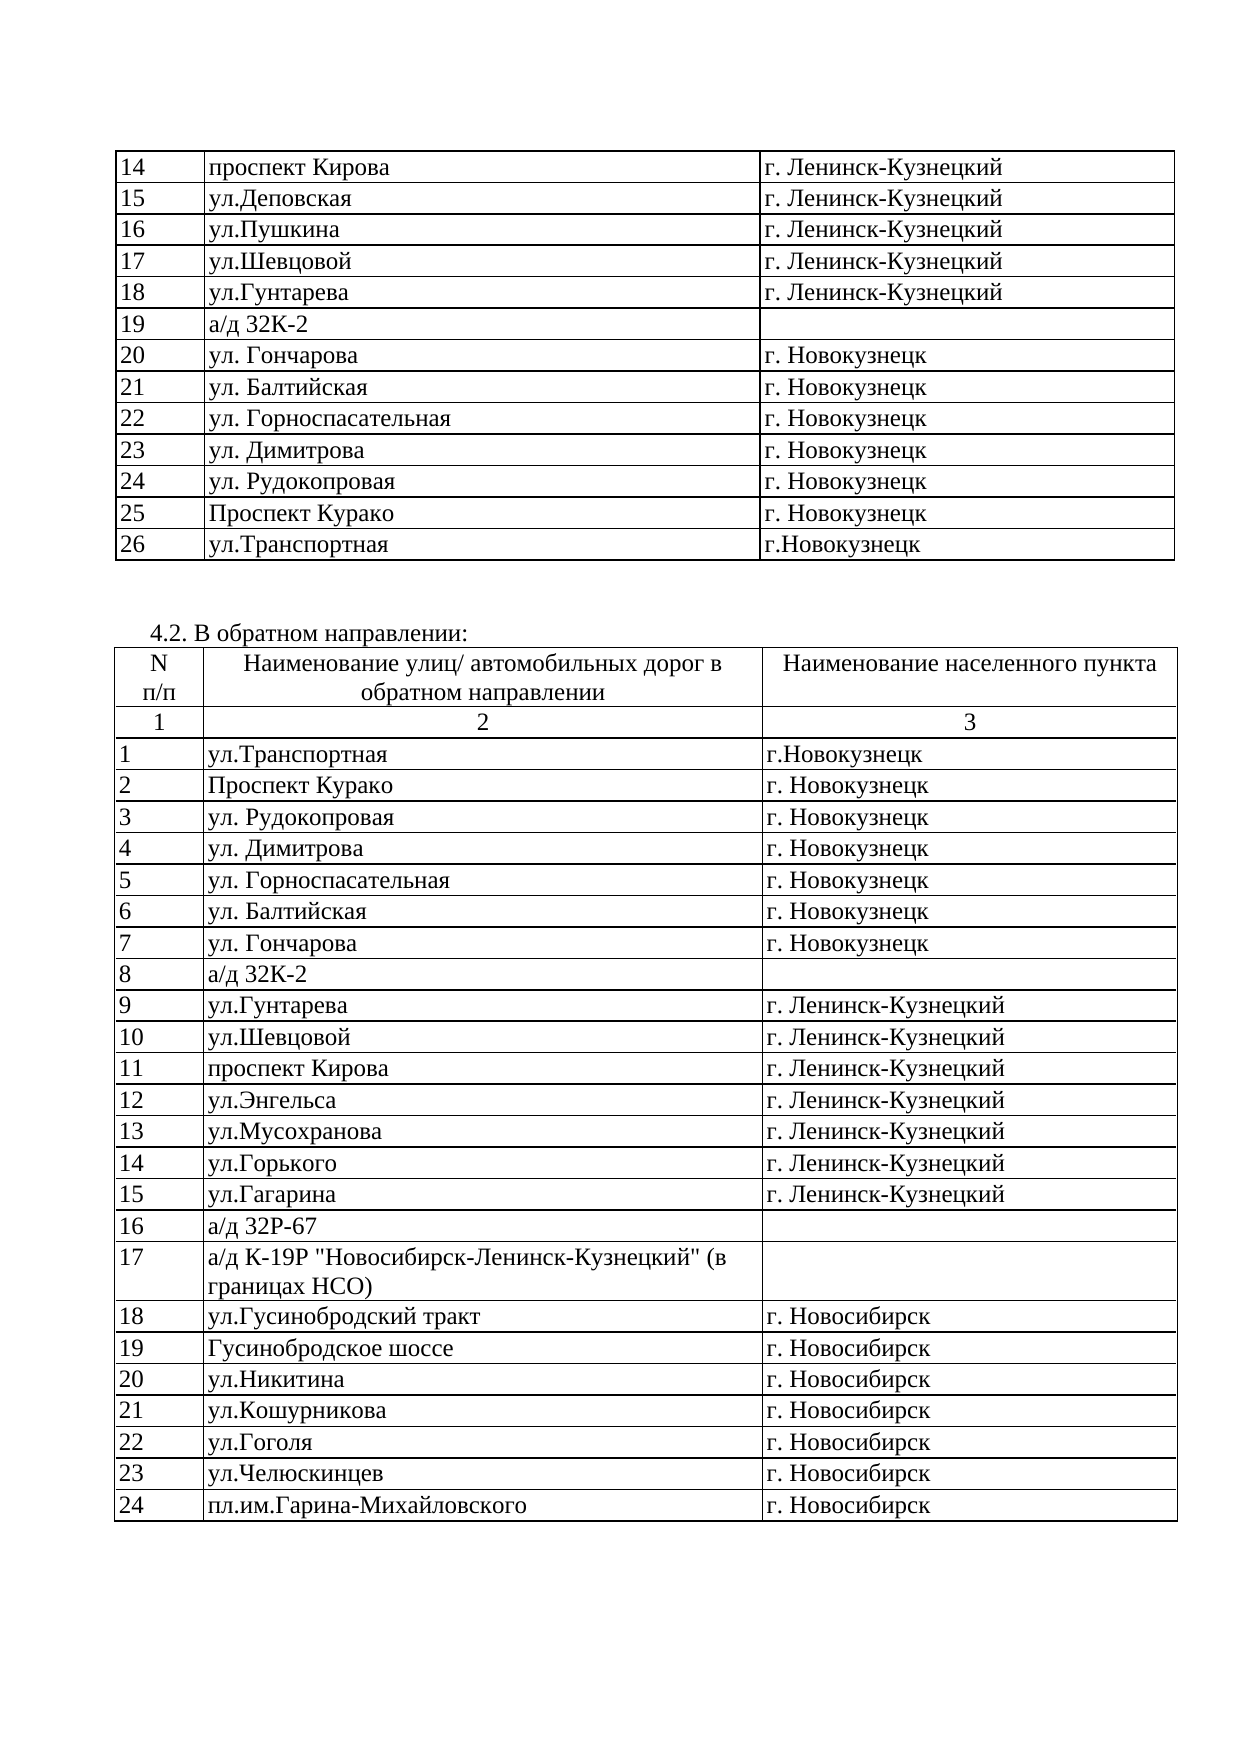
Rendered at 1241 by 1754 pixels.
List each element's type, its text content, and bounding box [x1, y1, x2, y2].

table_cell 22 [117, 403, 204, 433]
text 4.2. В обратном направлении: [150, 618, 1090, 647]
table_cell ул.Челюскинцев [204, 1459, 762, 1488]
table_cell 2 [204, 707, 762, 737]
table_cell проспект Кирова [205, 152, 759, 181]
table_cell г. Новокузнецк [761, 340, 1174, 370]
table_cell г.Новокузнецк [763, 737, 1177, 769]
table_cell 17 [117, 246, 204, 276]
table_cell 16 [115, 1210, 203, 1241]
table_cell 25 [117, 498, 204, 527]
table_cell 13 [115, 1116, 203, 1146]
table_header Наименование улиц/ автомобильных дорог в обратном направлении [204, 648, 762, 706]
table_cell 15 [117, 183, 204, 213]
table_cell 21 [115, 1395, 203, 1426]
table_cell 18 [117, 277, 204, 307]
table_cell 17 [115, 1242, 203, 1300]
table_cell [761, 152, 1174, 181]
table_cell [763, 1209, 1177, 1241]
table_cell ул.Горького [204, 1148, 762, 1178]
table_header Наименование населенного пункта [763, 648, 1177, 706]
table_cell г. Ленинск-Кузнецкий [763, 1115, 1177, 1146]
table_cell 5 [115, 864, 203, 894]
table_cell 14 [115, 1147, 203, 1178]
table_cell 22 [115, 1427, 203, 1457]
table_cell ул. Балтийская [204, 896, 762, 926]
table_cell Проспект Курако [205, 498, 759, 527]
table_cell 9 [115, 990, 203, 1020]
table_cell ул.Гагарина [204, 1179, 762, 1209]
table_cell ул. Гончарова [204, 928, 762, 957]
table_cell г. Ленинск-Кузнецкий [763, 1083, 1177, 1115]
table_cell 3 [115, 801, 203, 832]
table_cell ул. Рудокопровая [205, 466, 759, 496]
table_cell 21 [117, 372, 204, 402]
table_cell г. Новокузнецк [763, 832, 1177, 863]
table_cell ул. Гончарова [205, 340, 759, 370]
table_cell ул.Транспортная [205, 529, 759, 559]
table_cell 4 [115, 833, 203, 863]
table_cell ул.Шевцовой [204, 1022, 762, 1052]
table_cell 20 [115, 1364, 203, 1394]
table_cell ул. Димитрова [205, 435, 759, 464]
table_cell 14 [117, 152, 204, 181]
table_cell 8 [115, 959, 203, 989]
table_cell г. Новокузнецк [763, 769, 1177, 800]
table_cell 7 [115, 927, 203, 957]
table_cell ул. Горноспасательная [205, 403, 759, 433]
table_cell г. Новосибирск [763, 1331, 1177, 1363]
table_cell пл.им.Гарина-Михайловского [204, 1490, 762, 1520]
table_cell г. Ленинск-Кузнецкий [763, 1052, 1177, 1083]
table_cell г. Ленинск-Кузнецкий [763, 989, 1177, 1020]
table_cell г. Ленинск-Кузнецкий [761, 277, 1174, 307]
table_cell 11 [115, 1053, 203, 1083]
table_cell а/д 32К-2 [204, 959, 762, 989]
table_cell ул.Мусохранова [204, 1116, 762, 1146]
table_cell [763, 958, 1177, 989]
table_cell г. Ленинск-Кузнецкий [761, 246, 1174, 276]
table_cell г. Новокузнецк [761, 372, 1174, 402]
table_cell г. Новосибирск [763, 1489, 1177, 1520]
table_cell г. Новокузнецк [763, 895, 1177, 926]
table_cell 19 [117, 309, 204, 339]
table_cell г. Новосибирск [763, 1457, 1177, 1488]
table_cell ул.Деповская [205, 183, 759, 213]
table_cell г. Новокузнецк [761, 466, 1174, 496]
table_cell г. Ленинск-Кузнецкий [763, 1020, 1177, 1052]
table_cell 19 [115, 1332, 203, 1363]
table_cell ул.Гунтарева [204, 991, 762, 1020]
table_cell г. Новосибирск [763, 1300, 1177, 1331]
table_cell г.Новокузнецк [761, 529, 1174, 559]
table_cell ул.Пушкина [205, 215, 759, 244]
table_cell г. Новокузнецк [761, 403, 1174, 433]
table_cell г. Ленинск-Кузнецкий [763, 1146, 1177, 1178]
table_cell 23 [117, 435, 204, 464]
table_cell ул.Гунтарева [205, 277, 759, 307]
table_cell г. Новосибирск [763, 1363, 1177, 1394]
table_cell 1 [115, 707, 203, 737]
table_cell 16 [117, 215, 204, 244]
table_cell 26 [117, 529, 204, 559]
table_cell [763, 1241, 1177, 1300]
table_cell 6 [115, 896, 203, 926]
table_cell 23 [115, 1458, 203, 1488]
table_cell 10 [115, 1021, 203, 1052]
table_cell 18 [115, 1301, 203, 1331]
table_cell г. Новокузнецк [763, 800, 1177, 832]
table_header N п/п [115, 648, 203, 706]
table_cell ул.Кошурникова [204, 1396, 762, 1426]
table_cell ул.Гусинобродский тракт [204, 1301, 762, 1331]
table_cell г. Новосибирск [763, 1426, 1177, 1457]
table_cell 1 [115, 738, 203, 769]
table_cell ул.Никитина [204, 1364, 762, 1394]
table_cell [761, 309, 1174, 339]
table_cell а/д 32Р-67 [204, 1211, 762, 1241]
table_cell ул.Транспортная [204, 739, 762, 769]
table_cell ул.Шевцовой [205, 246, 759, 276]
table_cell ул.Гоголя [204, 1427, 762, 1457]
table_cell проспект Кирова [204, 1053, 762, 1083]
table_cell а/д 32К-2 [205, 309, 759, 339]
table_cell г. Новокузнецк [761, 498, 1174, 527]
table_cell Гусинобродское шоссе [204, 1333, 762, 1363]
table_cell г. Ленинск-Кузнецкий [761, 183, 1174, 213]
table_cell 20 [117, 340, 204, 370]
table_cell ул. Балтийская [205, 372, 759, 402]
table_cell г. Ленинск-Кузнецкий [761, 215, 1174, 244]
table_cell г. Новосибирск [763, 1394, 1177, 1426]
table_cell ул.Энгельса [204, 1085, 762, 1115]
table_cell 24 [115, 1490, 203, 1520]
table_cell 15 [115, 1179, 203, 1209]
table_cell ул. Горноспасательная [204, 865, 762, 894]
table_cell а/д К-19Р "Новосибирск-Ленинск-Кузнецкий" (в границах НСО) [204, 1242, 762, 1300]
table_cell ул. Рудокопровая [204, 802, 762, 832]
table_cell 2 [115, 770, 203, 800]
table_cell Проспект Курако [204, 770, 762, 800]
table_cell 3 [763, 706, 1177, 737]
table_cell г. Новокузнецк [761, 435, 1174, 464]
table_cell г. Ленинск-Кузнецкий [763, 1178, 1177, 1209]
table_cell ул. Димитрова [204, 833, 762, 863]
table_cell г. Новокузнецк [763, 863, 1177, 894]
table_cell 24 [117, 466, 204, 496]
table_cell г. Новокузнецк [763, 926, 1177, 957]
table_cell 12 [115, 1084, 203, 1115]
